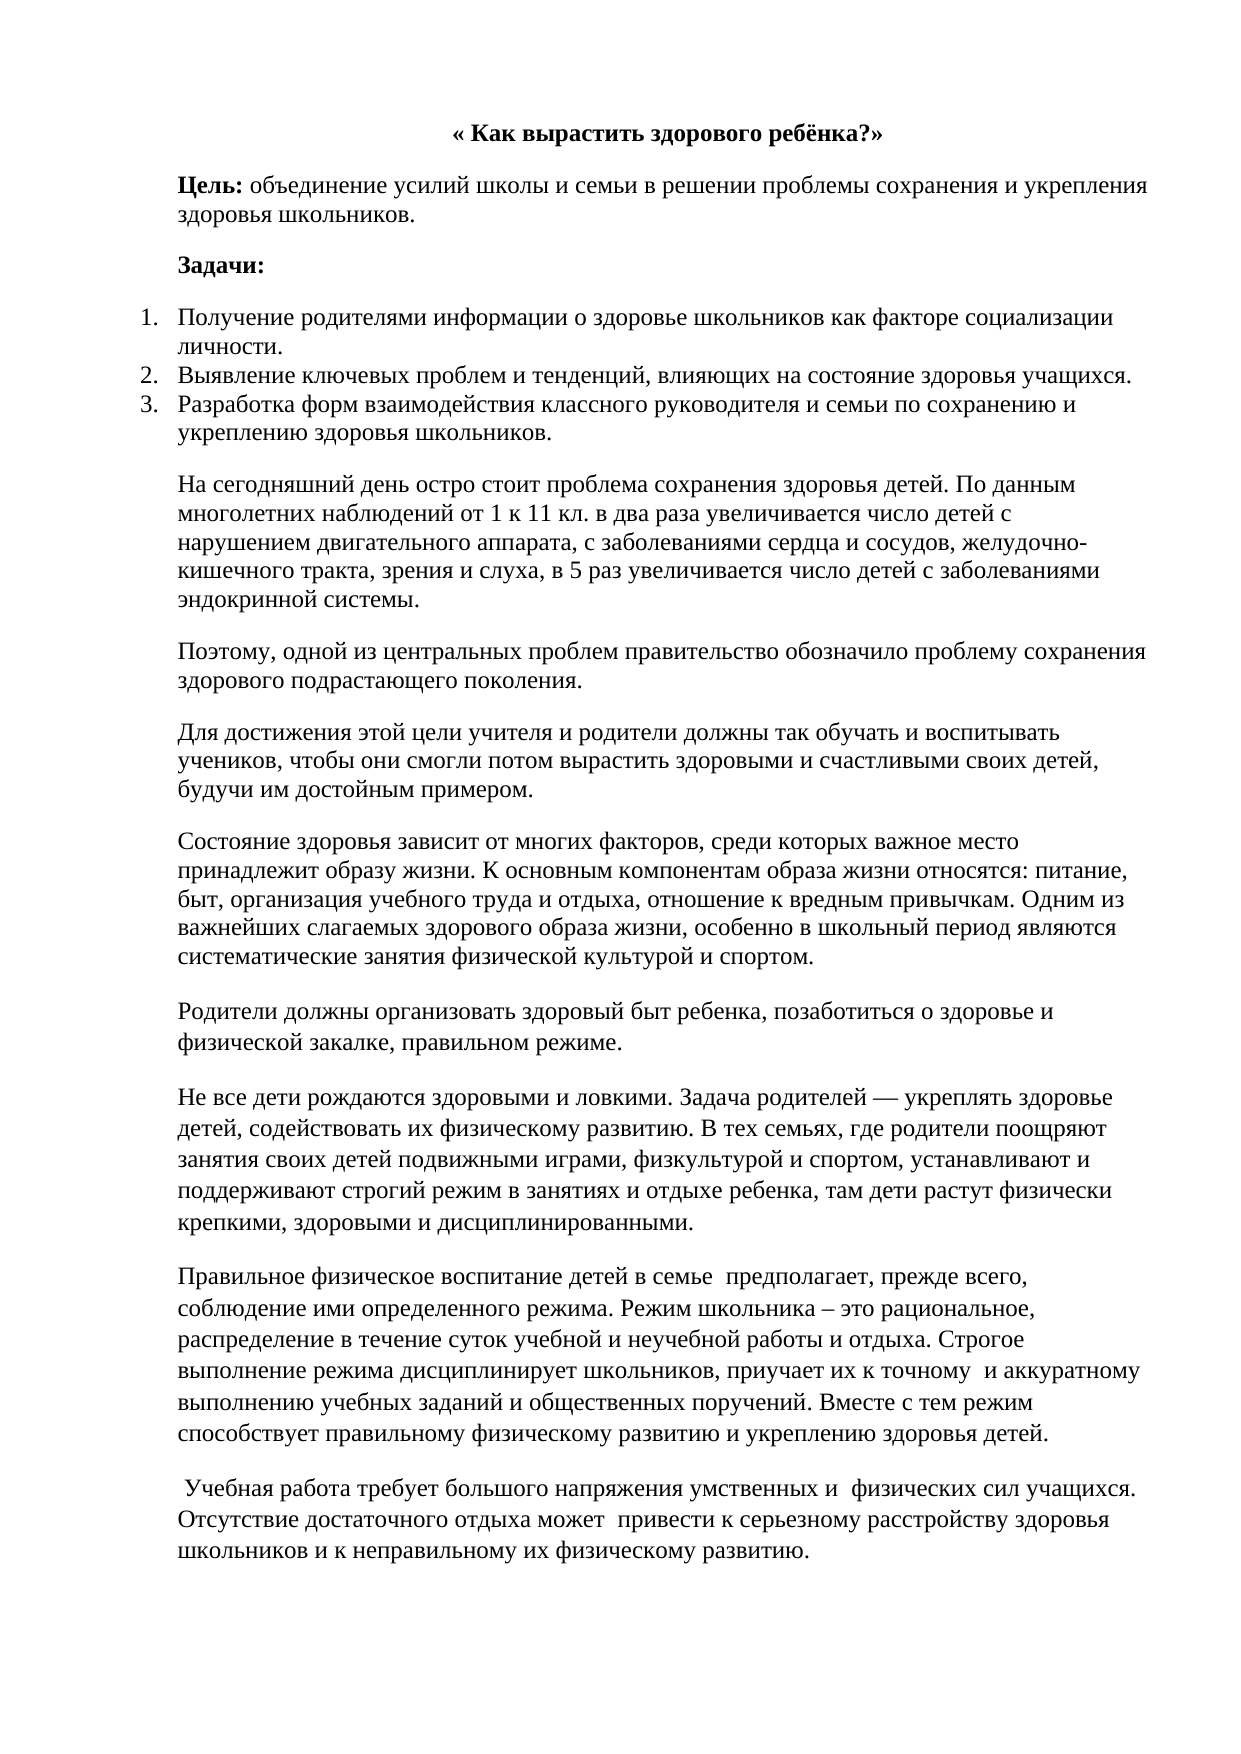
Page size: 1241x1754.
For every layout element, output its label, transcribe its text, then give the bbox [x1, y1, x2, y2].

text Для достижения этой цели учителя и родители должны так обучать и воспитывать учеников, чтобы они смогли потом вырастить здоровыми и счастливыми своих детей, будучи им достойным примером. [177, 717, 1152, 803]
list Разработка форм взаимодействия классного руководителя и семьи по сохранению и укреплению здоровья школьников. [140, 389, 1152, 446]
text Правильное физическое воспитание детей в семье предполагает, прежде всего, соблюдение ими определенного режима. Режим школьника – это рациональное, распределение в течение суток учебной и неучебной работы и отдыха. Строгое выполнение режима дисциплинирует школьников, приучает их к точному и аккуратному выполнению учебных заданий и общественных поручений. Вместе с тем режим способствует правильному физическому развитию и укреплению здоровья детей. [177, 1259, 1152, 1447]
text Не все дети рождаются здоровыми и ловкими. Задача родителей — укреплять здоровье детей, содействовать их физическому развитию. В тех семьях, где родители поощряют занятия своих детей подвижными играми, физкультурой и спортом, устанавливают и поддерживают строгий режим в занятиях и отдыхе ребенка, там дети растут физически крепкими, здоровыми и дисциплинированными. [177, 1079, 1152, 1236]
text Цель: объединение усилий школы и семьи в решении проблемы сохранения и укрепления здоровья школьников. [177, 170, 1152, 227]
text « Как вырастить здорового ребёнка?» [177, 118, 1152, 147]
text Задачи: [177, 251, 1152, 279]
text На сегодняшний день остро стоит проблема сохранения здоровья детей. По данным многолетних наблюдений от 1 к 11 кл. в два раза увеличивается число детей с нарушением двигательного аппарата, с заболеваниями сердца и сосудов, желудочно-кишечного тракта, зрения и слуха, в 5 раз увеличивается число детей с заболеваниями эндокринной системы. [177, 469, 1152, 613]
text Поэтому, одной из центральных проблем правительство обозначило проблему сохранения здорового подрастающего поколения. [177, 636, 1152, 694]
list Выявление ключевых проблем и тенденций, влияющих на состояние здоровья учащихся. [140, 360, 1152, 389]
text Состояние здоровья зависит от многих факторов, среди которых важное место принадлежит образу жизни. К основным компонентам образа жизни относятся: питание, быт, организация учебного труда и отдыха, отношение к вредным привычкам. Одним из важнейших слагаемых здорового образа жизни, особенно в школьный период являются систематические занятия физической культурой и спортом. [177, 826, 1152, 970]
list Получение родителями информации о здоровье школьников как факторе социализации личности. [140, 302, 1152, 360]
text Учебная работа требует большого напряжения умственных и физических сил учащихся. Отсутствие достаточного отдыха может привести к серьезному расстройству здоровья школьников и к неправильному их физическому развитию. [177, 1470, 1152, 1564]
text Родители должны организовать здоровый быт ребенка, позаботиться о здоровье и физической закалке, правильном режиме. [177, 993, 1152, 1056]
